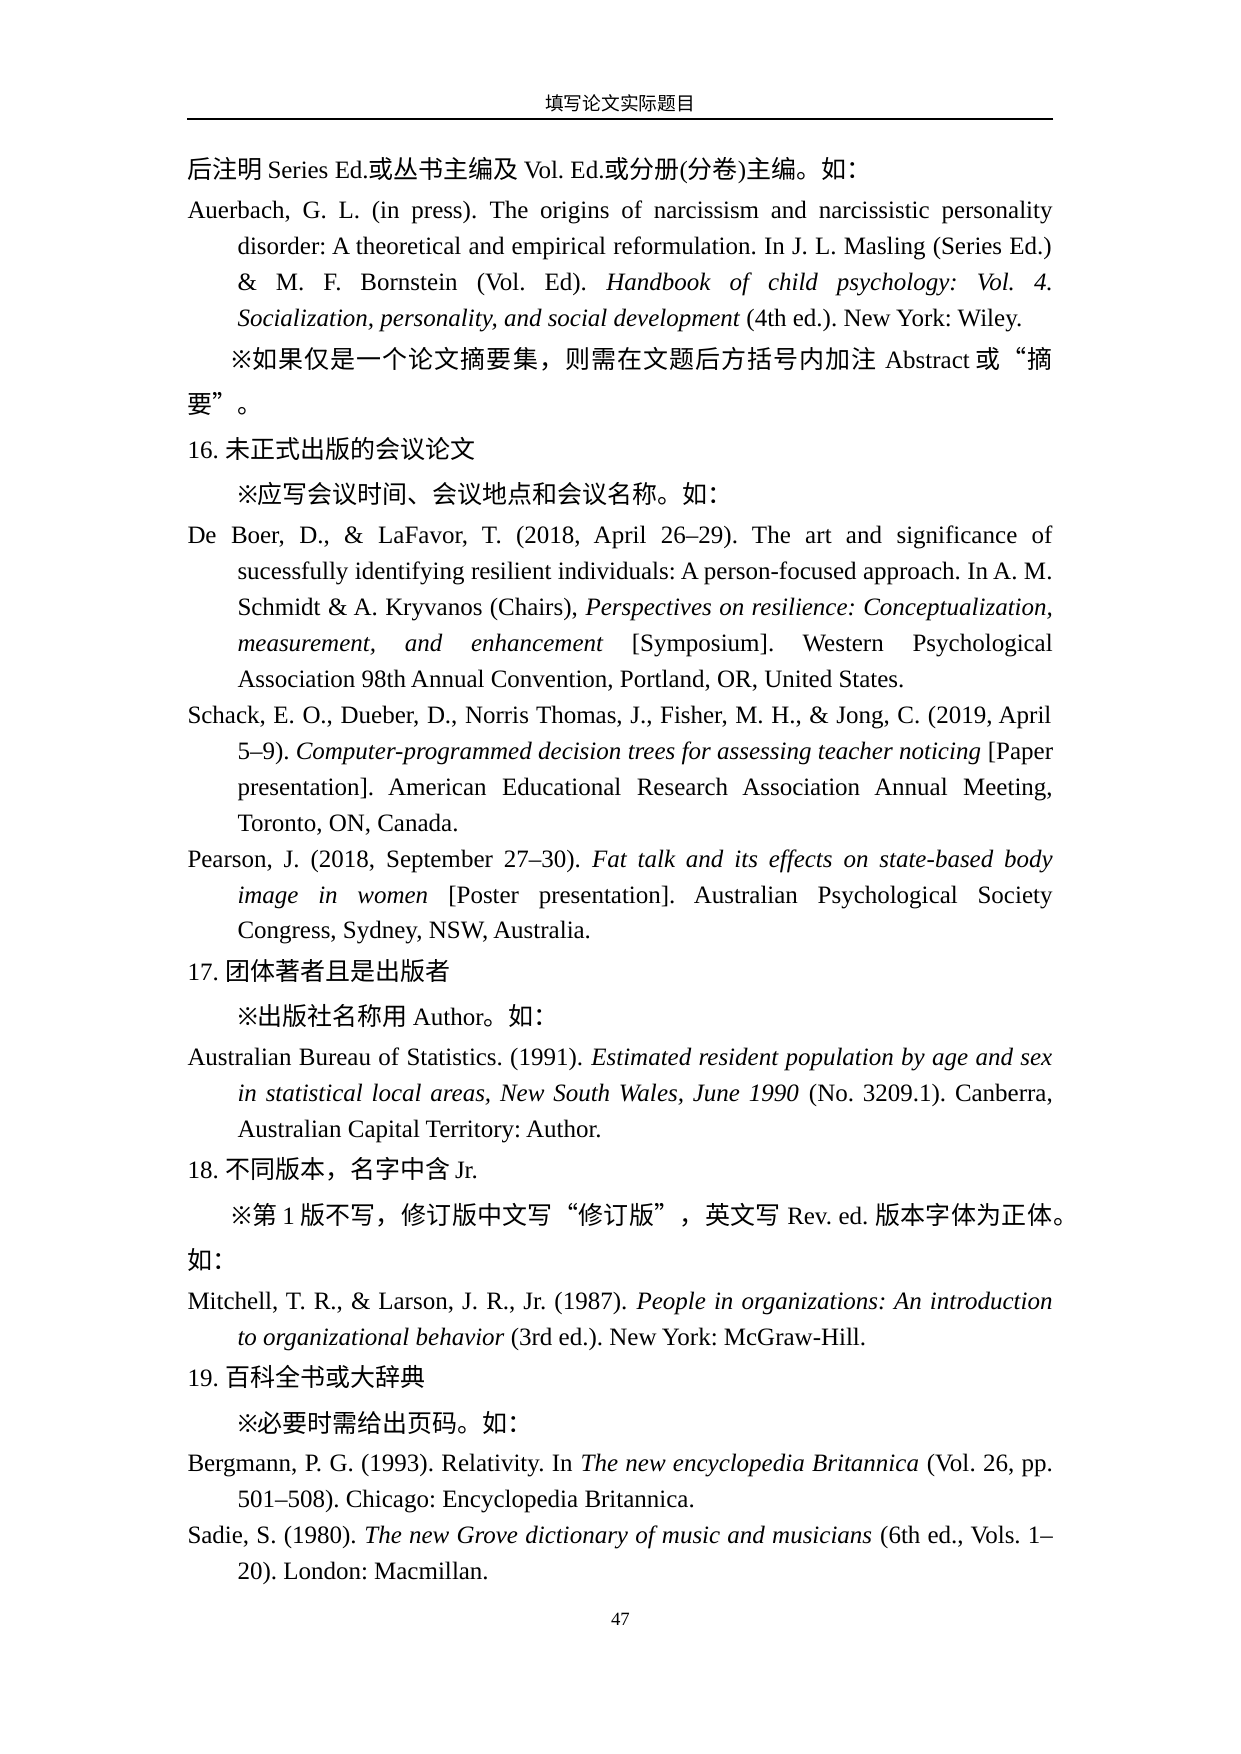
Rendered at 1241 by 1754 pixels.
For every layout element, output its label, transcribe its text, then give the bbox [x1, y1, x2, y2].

text ※出版社名称用Author。如： [237, 997, 1053, 1033]
text 19. 百科全书或大辞典 [187, 1358, 1053, 1394]
text 16. 未正式出版的会议论文 [187, 430, 1053, 466]
text Mitchell, T. R., & Larson, J. R., Jr. (1987). People in organizations: An introduction to organizational behavior (3rd ed.). New York: McGraw-Hill. [187, 1286, 1053, 1351]
text 18. 不同版本，名字中含Jr. [187, 1150, 1053, 1186]
text Bergmann, P. G. (1993). Relativity. In The new encyclopedia Britannica (Vol. 26, pp. 501–508). Chicago: Encyclopedia Britannica. [187, 1448, 1053, 1513]
text ※必要时需给出页码。如： [237, 1403, 1053, 1439]
text Schack, E. O., Dueber, D., Norris Thomas, J., Fisher, M. H., & Jong, C. (2019, April 5–9). Computer-programmed decision trees for assessing teacher noticing [Paper presentation]. American Educational Research Association Annual Meeting, Toronto, ON, Canada. [187, 700, 1053, 837]
text Sadie, S. (1980). The new Grove dictionary of music and musicians (6th ed., Vols. 1–20). London: Macmillan. [187, 1520, 1053, 1585]
text De Boer, D., & LaFavor, T. (2018, April 26–29). The art and significance of sucessfully identifying resilient individuals: A person-focused approach. In A. M. Schmidt & A. Kryvanos (Chairs), Perspectives on resilience: Conceptualization, measurement, and enhancement [Symposium]. Western Psychological Association 98th Annual Convention, Portland, OR, United States. [187, 520, 1053, 693]
text ※如果仅是一个论文摘要集，则需在文题后方括号内加注Abstract或“摘要”。 [187, 339, 1053, 421]
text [187, 150, 1053, 186]
text ※第1版不写，修订版中文写“修订版”，英文写Rev. ed. 版本字体为正体。如： [187, 1195, 1053, 1277]
text Pearson, J. (2018, September 27–30). Fat talk and its effects on state-based body image in women [Poster presentation]. Australian Psychological Society Congress, Sydney, NSW, Australia. [187, 844, 1053, 944]
text Australian Bureau of Statistics. (1991). Estimated resident population by age and sex in statistical local areas, New South Wales, June 1990 (No. 3209.1). Canberra, Australian Capital Territory: Author. [187, 1042, 1053, 1143]
text Auerbach, G. L. (in press). The origins of narcissism and narcissistic personality disorder: A theoretical and empirical reformulation. In J. L. Masling (Series Ed.) & M. F. Bornstein (Vol. Ed). Handbook of child psychology: Vol. 4. Socialization, personality, and social development (4th ed.). New York: Wiley. [187, 195, 1053, 332]
text ※应写会议时间、会议地点和会议名称。如： [237, 475, 1053, 511]
text 17. 团体著者且是出版者 [187, 952, 1053, 988]
